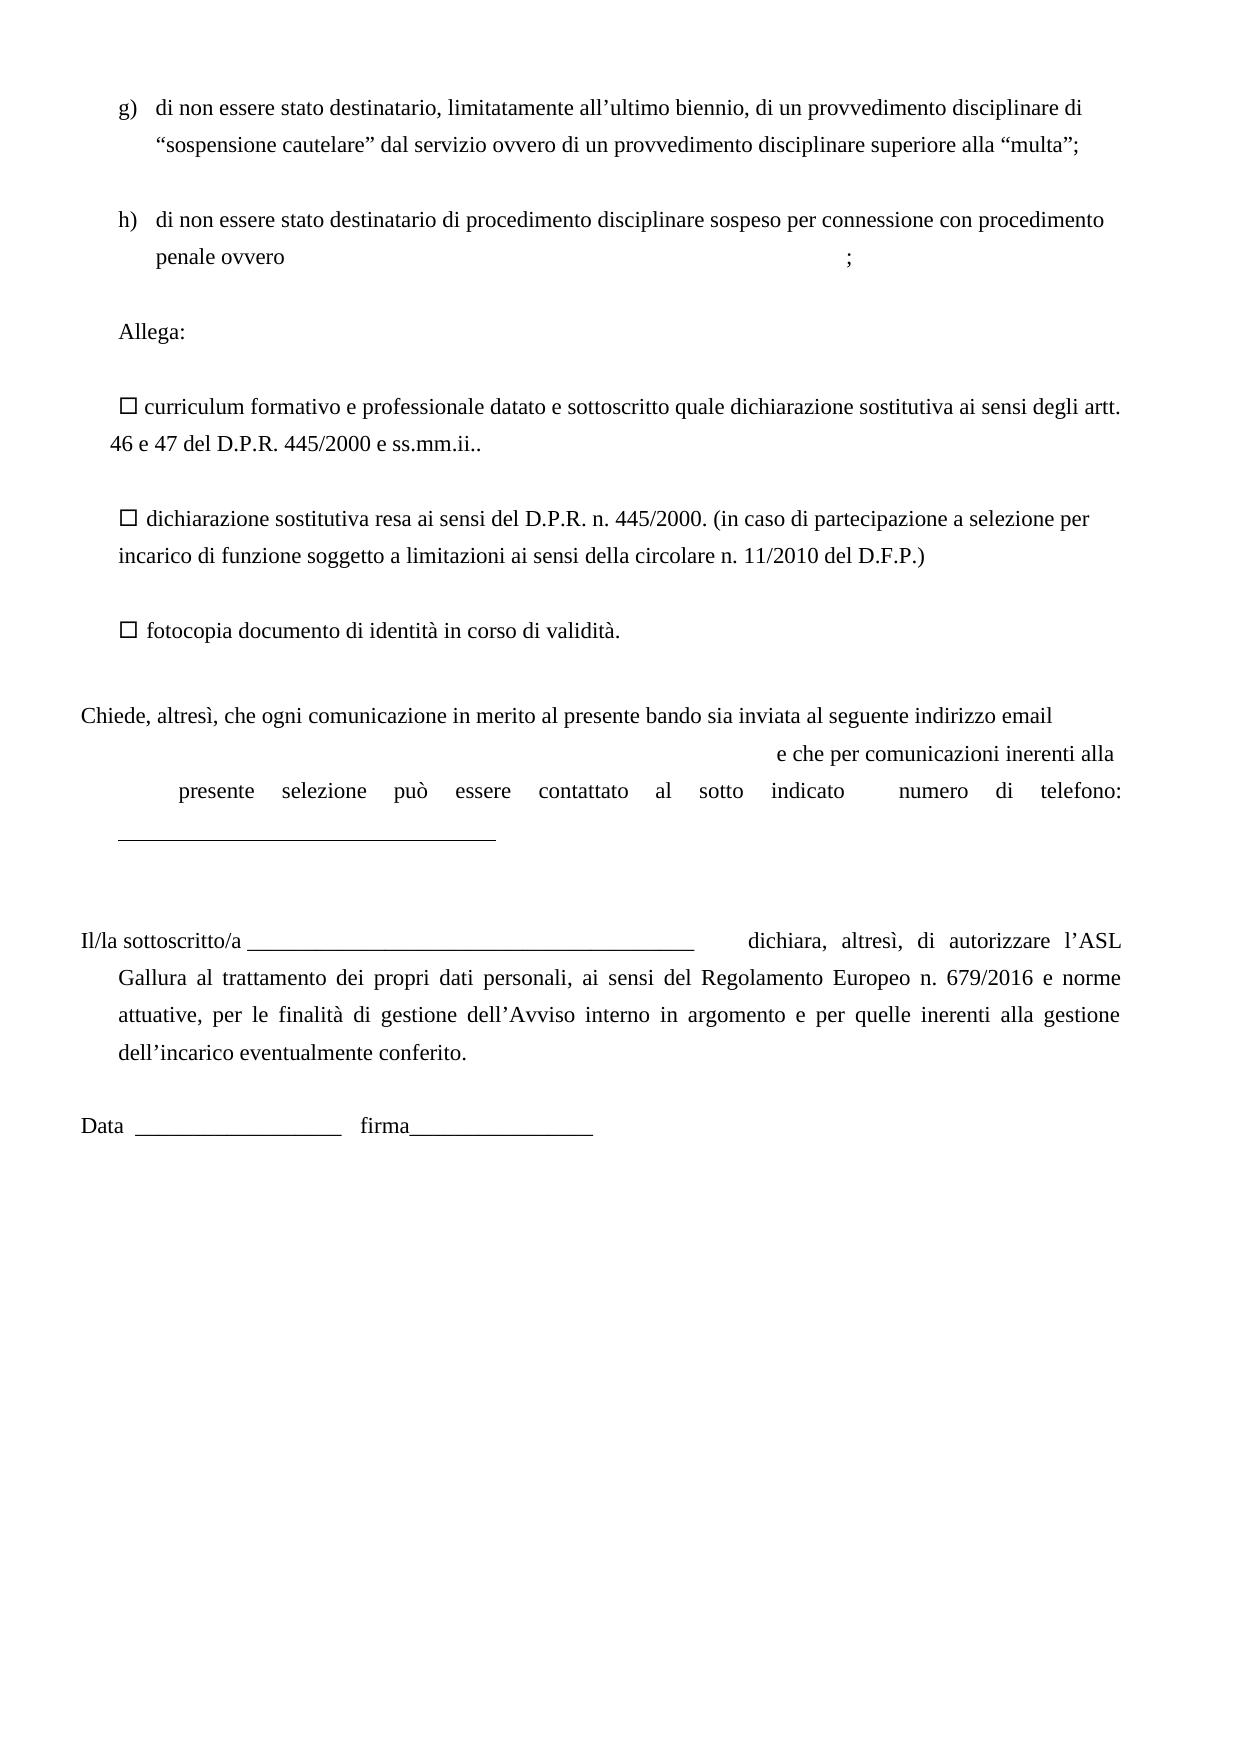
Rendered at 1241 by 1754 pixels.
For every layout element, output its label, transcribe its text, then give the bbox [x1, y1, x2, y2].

text Allega: [118, 318, 1196, 344]
list di non essere stato destinatario di procedimento disciplinare sospeso per connessione con procedimento penale ovvero ; [118, 206, 1122, 269]
text e che per comunicazioni inerenti alla presente selezione può essere contattato al sotto indicato numero di telefono: [81, 740, 1122, 803]
text Il/la sottoscritto/a _______________________________________ dichiara, altresì, di autorizzare l’ASL Gallura al trattamento dei propri dati personali, ai sensi del Regolamento Europeo n. 679/2016 e norme attuative, per le finalità di gestione dell’Avviso interno in argomento e per quelle inerenti alla gestione dell’incarico eventualmente conferito. [81, 927, 1122, 1065]
text 46 e 47 del D.P.R. 445/2000 e ss.mm.ii.. [110, 430, 1196, 457]
list curriculum formativo e professionale datato e sottoscritto quale dichiarazione sostitutiva ai sensi degli artt. [118, 393, 1196, 419]
text Data __________________ firma________________ [81, 1112, 1196, 1138]
list di non essere stato destinatario, limitatamente all’ultimo biennio, di un provvedimento disciplinare di “sospensione cautelare” dal servizio ovvero di un provvedimento disciplinare superiore alla “multa”; [118, 94, 1122, 158]
list fotocopia documento di identità in corso di validità. [118, 617, 1122, 643]
text Chiede, altresì, che ogni comunicazione in merito al presente bando sia inviata al seguente indirizzo email [81, 702, 1196, 729]
list dichiarazione sostitutiva resa ai sensi del D.P.R. n. 445/2000. (in caso di partecipazione a selezione per incarico di funzione soggetto a limitazioni ai sensi della circolare n. 11/2010 del D.F.P.) [118, 505, 1122, 569]
